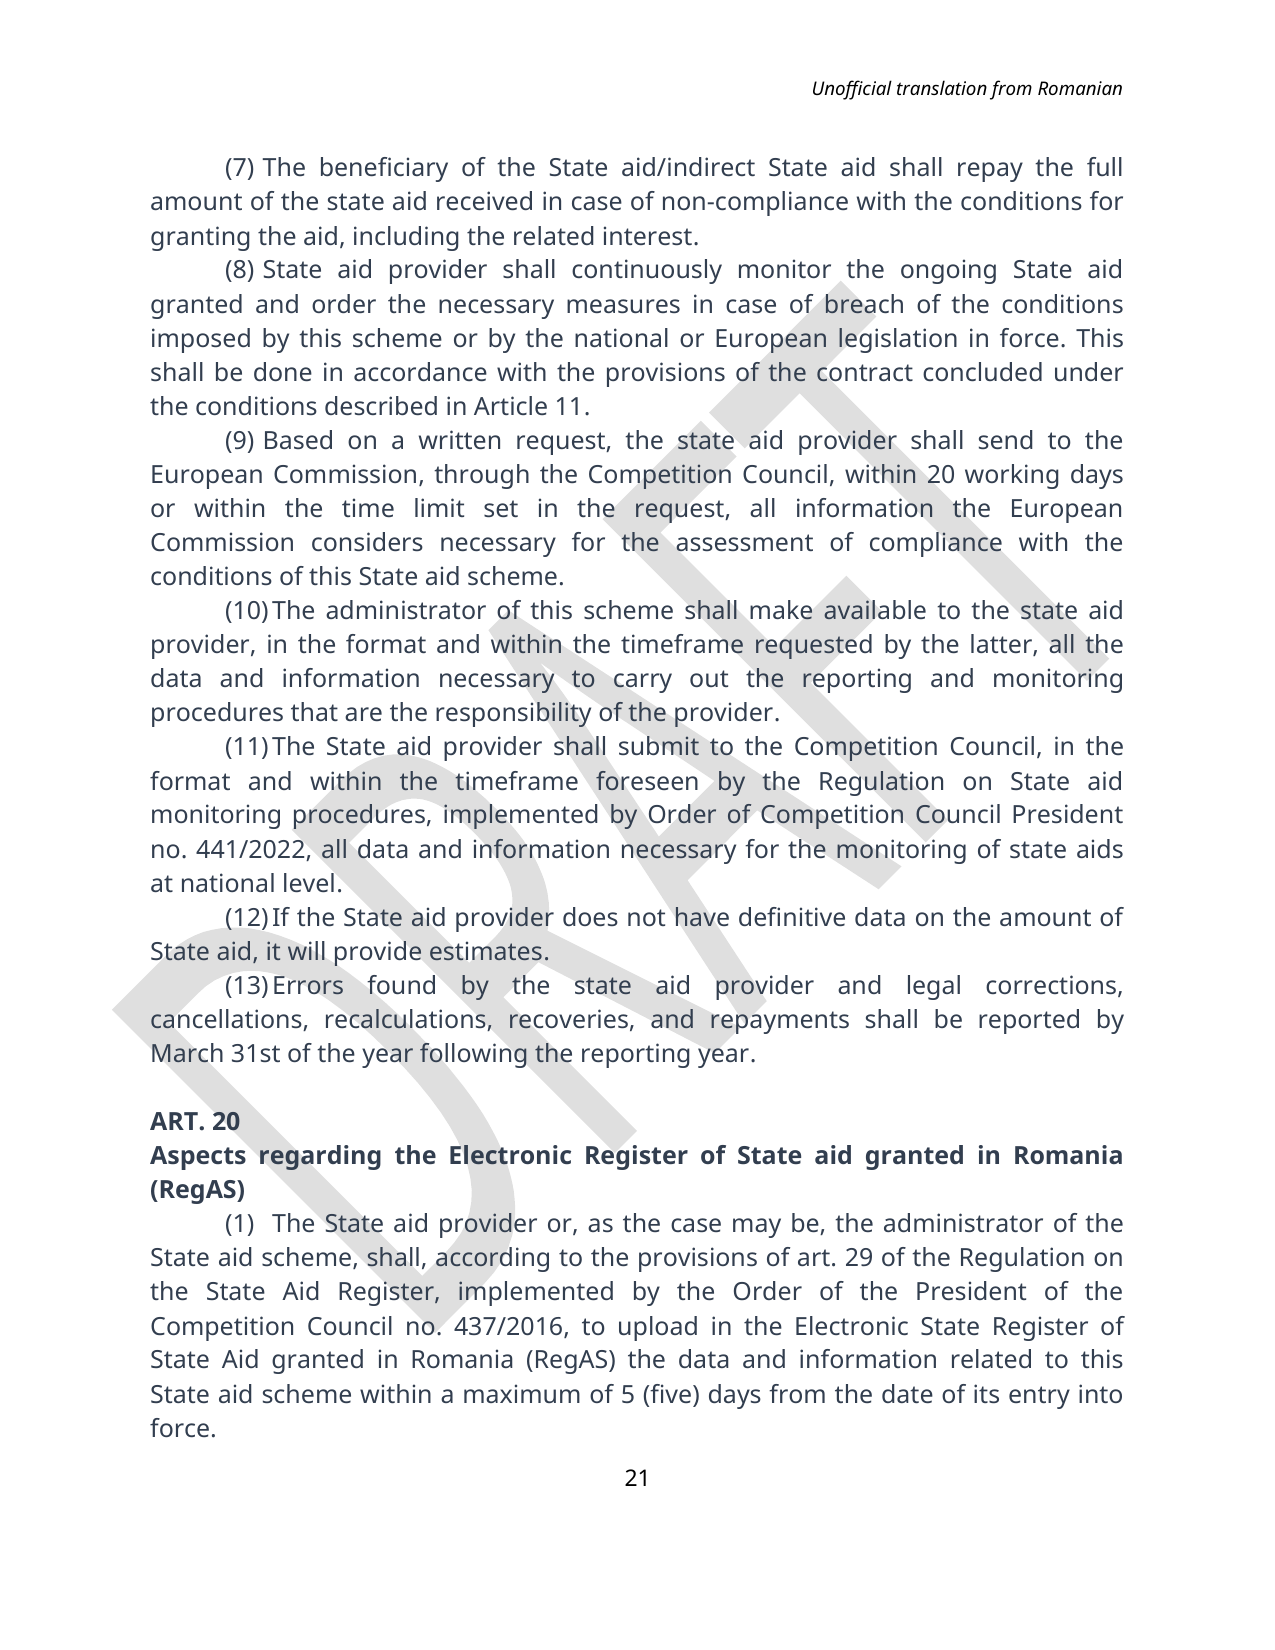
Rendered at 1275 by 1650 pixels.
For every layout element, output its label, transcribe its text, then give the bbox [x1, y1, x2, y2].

list Based on a written request, the state aid provider shall send to the European Commission, through the Competition Council, within 20 working days or within the time limit set in the request, all information the European Commission considers necessary for the assessment of compliance with the conditions of this State aid scheme. [150, 491, 1125, 661]
list Errors found by the state aid provider and legal corrections, cancellations, recalculations, recoveries, and repayments shall be reported by March 31st of the year following the reporting year. [150, 1036, 1125, 1138]
text ART. 20 [150, 1172, 1125, 1206]
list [150, 150, 1125, 218]
list The State aid provider shall submit to the Competition Council, in the format and within the timeframe foreseen by the Regulation on State aid monitoring procedures, implemented by Order of Competition Council President no. 441/2022, all data and information necessary for the monitoring of state aids at national level. [150, 797, 1125, 967]
list State aid provider shall continuously monitor the ongoing State aid granted and order the necessary measures in case of breach of the conditions imposed by this scheme or by the national or European legislation in force. This shall be done in accordance with the provisions of the contract concluded under the conditions described in Article 11. [150, 320, 1125, 491]
text Aspects regarding the Electronic Register of State aid granted in Romania (RegAS) [150, 1206, 1125, 1274]
list If the State aid provider does not have definitive data on the amount of State aid, it will provide estimates. [150, 967, 1125, 1036]
list The administrator of this scheme shall make available to the state aid provider, in the format and within the timeframe requested by the latter, all the data and information necessary to carry out the reporting and monitoring procedures that are the responsibility of the provider. [150, 661, 1125, 797]
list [150, 1274, 1125, 1444]
list The beneficiary of the State aid/indirect State aid shall repay the full amount of the state aid received in case of non-compliance with the conditions for granting the aid, including the related interest. [150, 218, 1125, 320]
